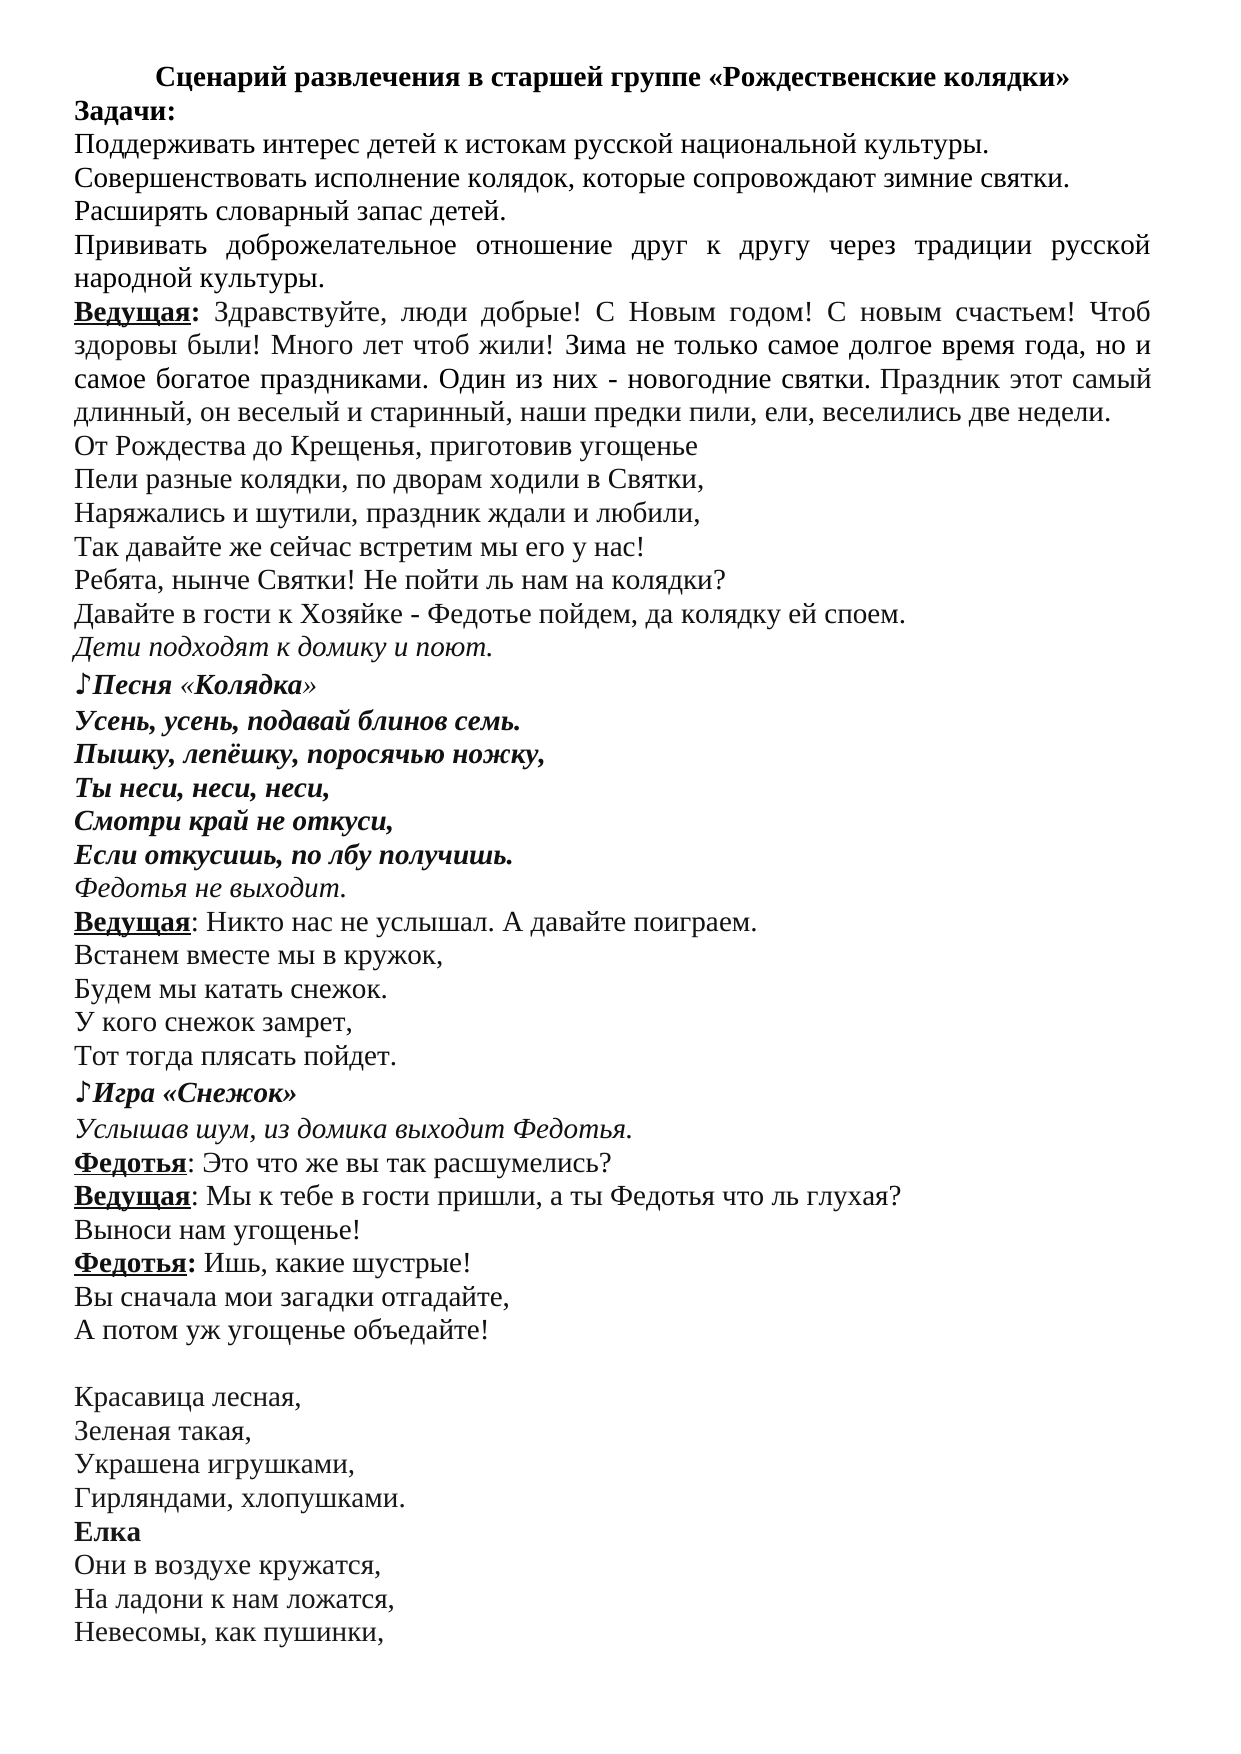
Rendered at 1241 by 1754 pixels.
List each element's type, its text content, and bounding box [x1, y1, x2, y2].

text Услышав шум, из домика выходит Федотья. [74, 1111, 1152, 1145]
text Усень, усень, подавай блинов семь. [74, 703, 1152, 736]
text Так давайте же сейчас встретим мы его у нас! [74, 529, 1152, 562]
text Пели разные колядки, по дворам ходили в Святки, [74, 462, 1152, 495]
text Прививать доброжелательное отношение друг к другу через традиции русской народной культуры. [74, 227, 1152, 294]
text Ведущая: Здравствуйте, люди добрые! С Новым годом! С новым счастьем! Чтоб здоровы были! Много лет чтоб жили! Зима не только самое долгое время года, но и самое богатое праздниками. Один из них - новогодние святки. Праздник этот самый длинный, он веселый и старинный, наши предки пили, ели, веселились две недели. [74, 361, 1152, 428]
text Федотья: Ишь, какие шустрые! [74, 1245, 1152, 1279]
text Ведущая: Здравствуйте, люди добрые! С Новым годом! С новым счастьем! Чтоб здоровы были! Много лет чтоб жили! Зима не только самое долгое время года, но и самое богатое праздниками. Один из них - новогодние святки. Праздник этот самый длинный, он веселый и старинный, наши предки пили, ели, веселились две недели. [74, 294, 1152, 361]
text Сценарий развлечения в старшей группе «Рождественские колядки» [74, 59, 1152, 93]
text Красавица лесная, [74, 1379, 1152, 1413]
text От Рождества до Крещенья, приготовив угощенье [74, 428, 1152, 462]
text Невесомы, как пушинки, [74, 1614, 1152, 1648]
text Дети подходят к домику и поют. [74, 629, 1152, 663]
text Федотья: Это что же вы так расшумелись? [74, 1145, 1152, 1178]
text ♪Песня «Колядка» [74, 663, 1152, 703]
text Задачи: [74, 93, 1152, 126]
text Тот тогда плясать пойдет. [74, 1038, 1152, 1072]
text ♪Игра «Снежок» [74, 1072, 1152, 1111]
text Ты неси, неси, неси, [74, 770, 1152, 803]
text Вы сначала мои загадки отгадайте, [74, 1279, 1152, 1312]
text Гирляндами, хлопушками. [74, 1480, 1152, 1514]
text Украшена игрушками, [74, 1447, 1152, 1480]
text Федотья не выходит. [74, 870, 1152, 904]
text На ладони к нам ложатся, [74, 1581, 1152, 1614]
text Наряжались и шутили, праздник ждали и любили, [74, 495, 1152, 529]
text Давайте в гости к Хозяйке - Федотье пойдем, да колядку ей споем. [74, 596, 1152, 629]
text Встанем вместе мы в кружок, [74, 937, 1152, 971]
text Ребята, нынче Святки! Не пойти ль нам на колядки? [74, 562, 1152, 596]
text У кого снежок замрет, [74, 1004, 1152, 1038]
text Пышку, лепёшку, поросячью ножку, [74, 736, 1152, 770]
text Поддерживать интерес детей к истокам русской национальной культуры. [74, 126, 1152, 160]
text Елка [74, 1514, 1152, 1547]
text Зеленая такая, [74, 1413, 1152, 1447]
text Они в воздухе кружатся, [74, 1547, 1152, 1581]
text Совершенствовать исполнение колядок, которые сопровождают зимние святки. [74, 160, 1152, 193]
text Ведущая: Никто нас не услышал. А давайте поиграем. [74, 904, 1152, 937]
text Выноси нам угощенье! [74, 1212, 1152, 1245]
text Расширять словарный запас детей. [74, 193, 1152, 227]
text А потом уж угощенье объедайте! [74, 1312, 1152, 1346]
text Будем мы катать снежок. [74, 971, 1152, 1004]
text Ведущая: Мы к тебе в гости пришли, а ты Федотья что ль глухая? [74, 1178, 1152, 1212]
text Если откусишь, по лбу получишь. [74, 837, 1152, 870]
text Смотри край не откуси, [74, 803, 1152, 837]
